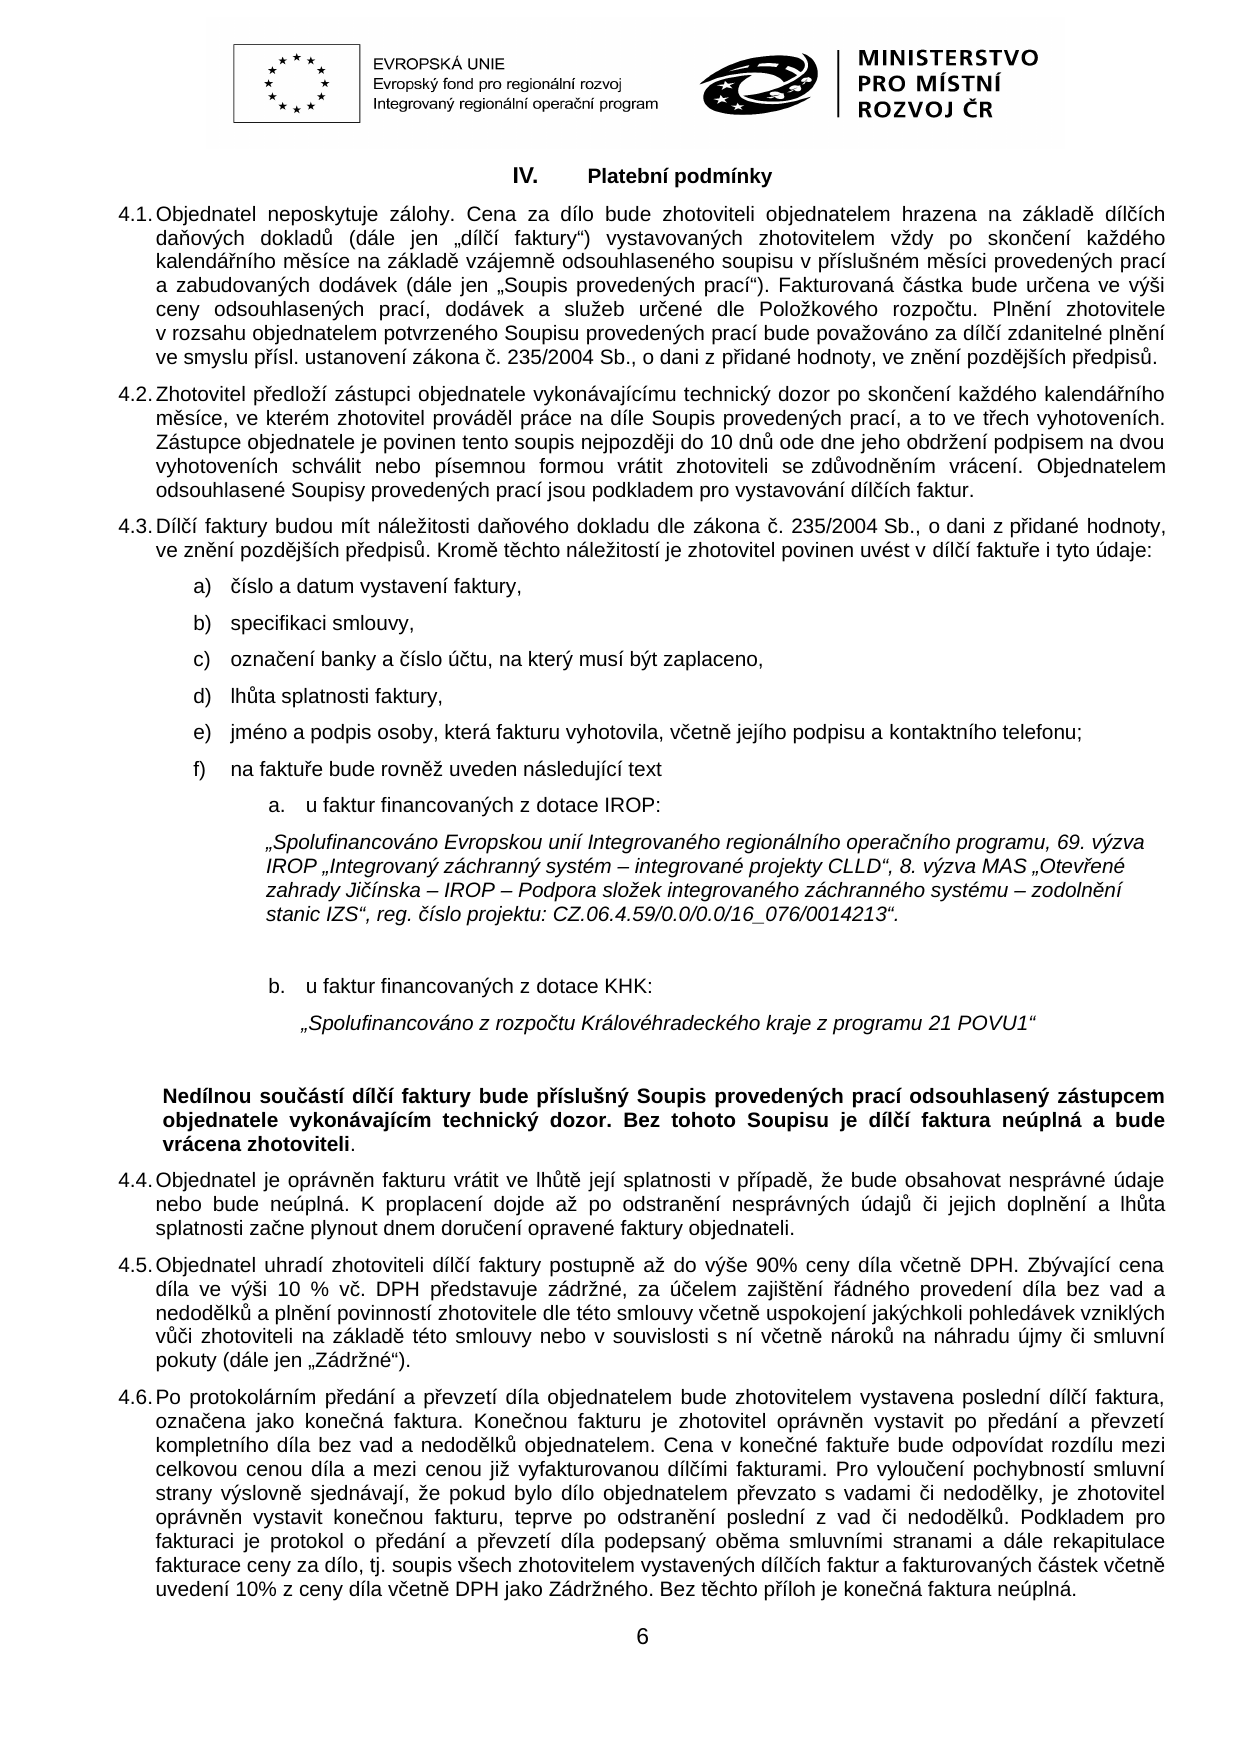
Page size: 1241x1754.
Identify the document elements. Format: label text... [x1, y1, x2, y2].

list specifikaci smlouvy, [193, 611, 1167, 635]
list Dílčí faktury budou mít náležitosti daňového dokladu dle zákona č. 235/2004 Sb., o dani z přidané hodnoty, ve znění pozdějších předpisů. Kromě těchto náležitostí je zhotovitel povinen uvést v dílčí faktuře i tyto údaje: [118, 514, 1167, 562]
subtitle Platební podmínky [118, 162, 1167, 189]
list Po protokolárním předání a převzetí díla objednatelem bude zhotovitelem vystavena poslední dílčí faktura, označena jako konečná faktura. Konečnou fakturu je zhotovitel oprávněn vystavit po předání a převzetí kompletního díla bez vad a nedodělků objednatelem. Cena v konečné faktuře bude odpovídat rozdílu mezi celkovou cenou díla a mezi cenou již vyfakturovanou dílčími fakturami. Pro vyloučení pochybností smluvní strany výslovně sjednávají, že pokud bylo dílo objednatelem převzato s vadami či nedodělky, je zhotovitel oprávněn vystavit konečnou fakturu, teprve po odstranění poslední z vad či nedodělků. Podkladem pro fakturaci je protokol o předání a převzetí díla podepsaný oběma smluvními stranami a dále rekapitulace fakturace ceny za dílo, tj. soupis všech zhotovitelem vystavených dílčích faktur a fakturovaných částek včetně uvedení 10% z ceny díla včetně DPH jako Zádržného. Bez těchto příloh je konečná faktura neúplná. [118, 1385, 1167, 1600]
list u faktur financovaných z dotace KHK: [268, 974, 1167, 998]
list Objednatel je oprávněn fakturu vrátit ve lhůtě její splatnosti v případě, že bude obsahovat nesprávné údaje nebo bude neúplná. K proplacení dojde až po odstranění nesprávných údajů či jejich doplnění a lhůta splatnosti začne plynout dnem doručení opravené faktury objednateli. [118, 1168, 1167, 1240]
list Objednatel neposkytuje zálohy. Cena za dílo bude zhotoviteli objednatelem hrazena na základě dílčích daňových dokladů (dále jen „dílčí faktury“) vystavovaných zhotovitelem vždy po skončení každého kalendářního měsíce na základě vzájemně odsouhlaseného soupisu v příslušném měsíci provedených prací a zabudovaných dodávek (dále jen „Soupis provedených prací“). Fakturovaná částka bude určena ve výši ceny odsouhlasených prací, dodávek a služeb určené dle Položkového rozpočtu. Plnění zhotovitele v rozsahu objednatelem potvrzeného Soupisu provedených prací bude považováno za dílčí zdanitelné plnění ve smyslu přísl. ustanovení zákona č. 235/2004 Sb., o dani z přidané hodnoty, ve znění pozdějších předpisů. [118, 201, 1167, 369]
list u faktur financovaných z dotace IROP: [268, 793, 1167, 817]
list Zhotovitel předloží zástupci objednatele vykonávajícímu technický dozor po skončení každého kalendářního měsíce, ve kterém zhotovitel prováděl práce na díle Soupis provedených prací, a to ve třech vyhotoveních. Zástupce objednatele je povinen tento soupis nejpozději do 10 dnů ode dne jeho obdržení podpisem na dvou vyhotoveních schválit nebo písemnou formou vrátit zhotoviteli se zdůvodněním vrácení. Objednatelem odsouhlasené Soupisy provedených prací jsou podkladem pro vystavování dílčích faktur. [118, 382, 1167, 501]
list „Spolufinancováno Evropskou unií Integrovaného regionálního operačního programu, 69. výzva IROP „Integrovaný záchranný systém – integrované projekty CLLD“, 8. výzva MAS „Otevřené zahrady Jičínska – IROP – Podpora složek integrovaného záchranného systému – zodolnění stanic IZS“, reg. číslo projektu: CZ.06.4.59/0.0/0.0/16_076/0014213“. [266, 829, 1167, 925]
text Nedílnou součástí dílčí faktury bude příslušný Soupis provedených prací odsouhlasený zástupcem objednatele vykonávajícím technický dozor. Bez tohoto Soupisu je dílčí faktura neúplná a bude vrácena zhotoviteli. [162, 1084, 1167, 1156]
list na faktuře bude rovněž uveden následující text [193, 757, 1167, 781]
list lhůta splatnosti faktury, [193, 684, 1167, 708]
list Objednatel uhradí zhotoviteli dílčí faktury postupně až do výše 90% ceny díla včetně DPH. Zbývající cena díla ve výši 10 % vč. DPH představuje zádržné, za účelem zajištění řádného provedení díla bez vad a nedodělků a plnění povinností zhotovitele dle této smlouvy včetně uspokojení jakýchkoli pohledávek vzniklých vůči zhotoviteli na základě této smlouvy nebo v souvislosti s ní včetně nároků na náhradu újmy či smluvní pokuty (dále jen „Zádržné“). [118, 1252, 1167, 1372]
list označení banky a číslo účtu, na který musí být zaplaceno, [193, 647, 1167, 671]
list jméno a podpis osoby, která fakturu vyhotovila, včetně jejího podpisu a kontaktního telefonu; [193, 720, 1167, 744]
list číslo a datum vystavení faktury, [193, 574, 1167, 598]
picture [205, 17, 1066, 149]
list „Spolufinancováno z rozpočtu Královéhradeckého kraje z programu 21 POVU1“ [295, 1011, 1167, 1035]
